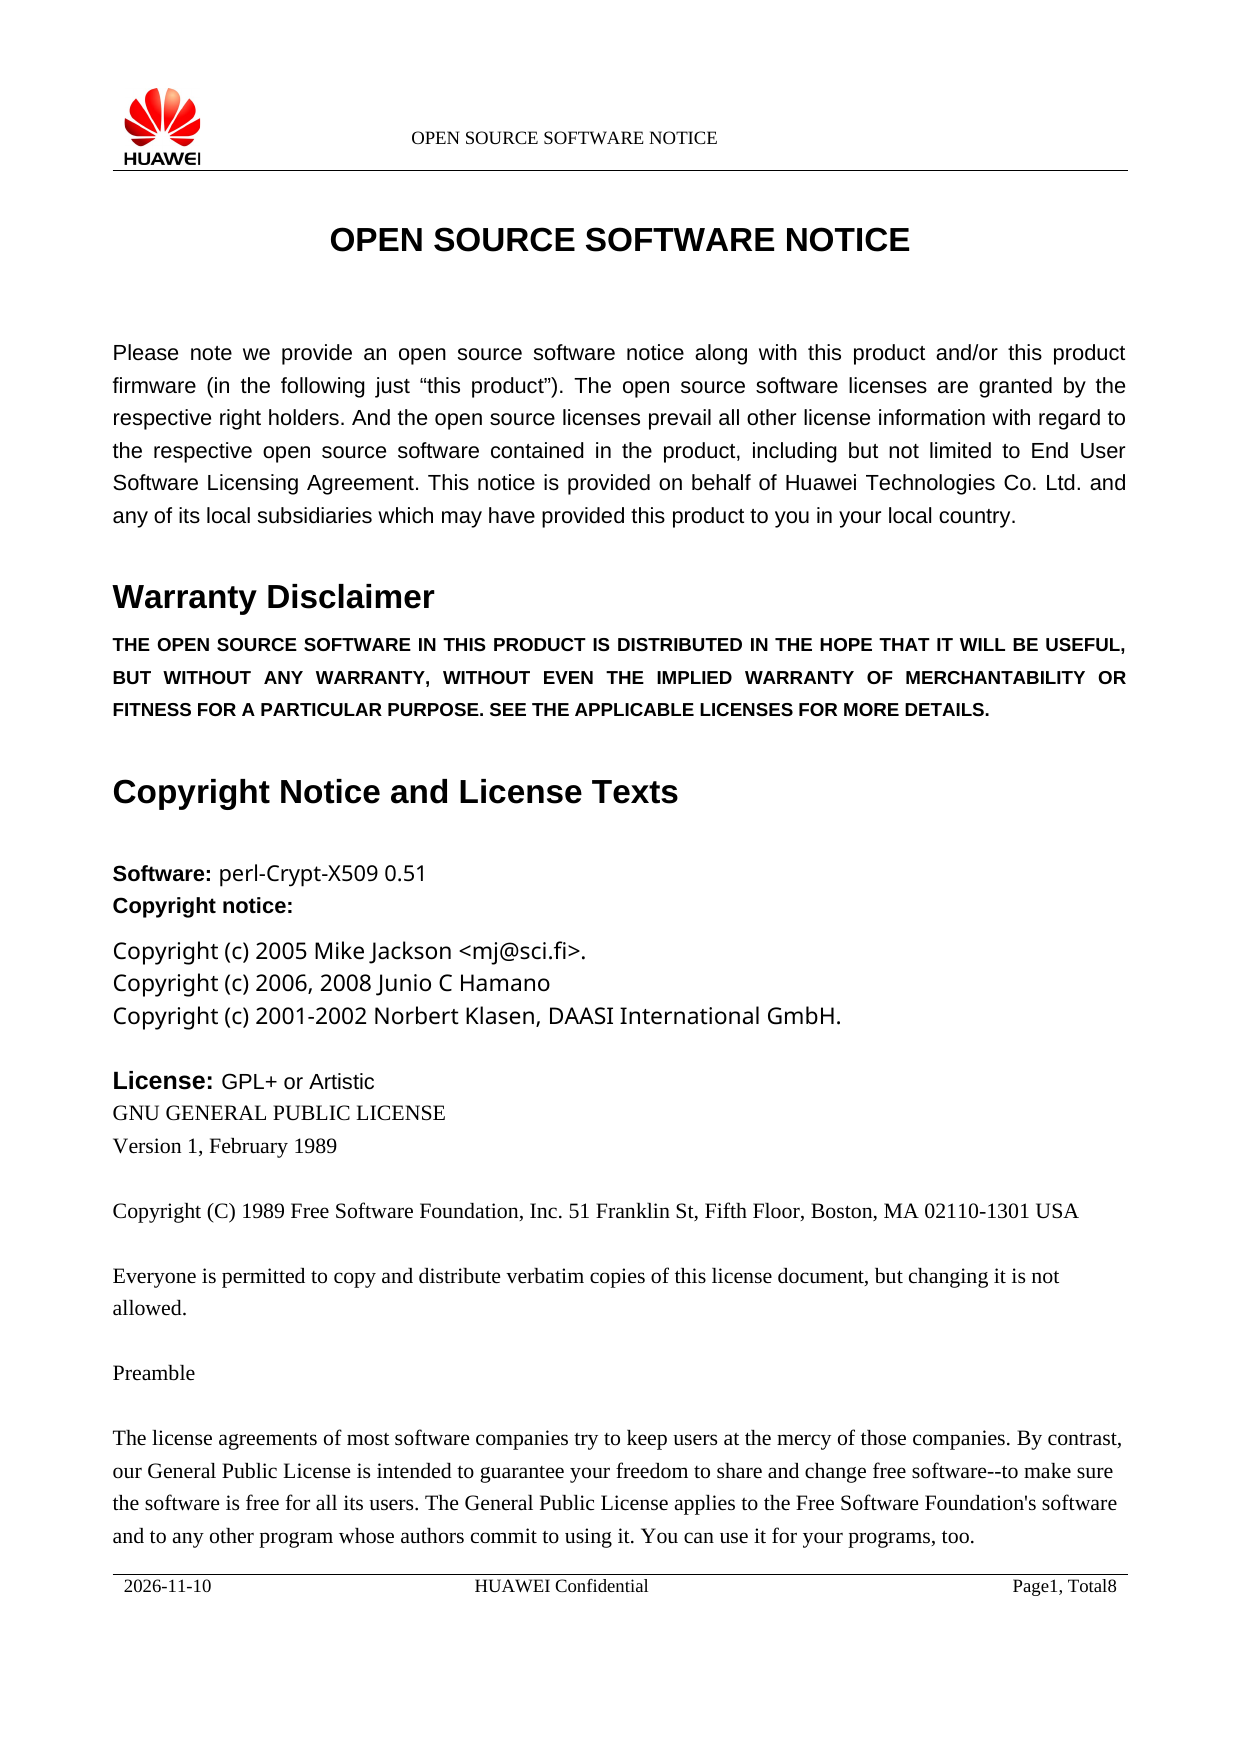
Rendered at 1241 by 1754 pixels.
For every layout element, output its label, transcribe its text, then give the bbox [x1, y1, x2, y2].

text License: GPL+ or Artistic [112, 1064, 1128, 1096]
text Copyright Notice and License Texts [112, 759, 1128, 824]
text Copyright (c) 2005 Mike Jackson <mj@sci.fi>. Copyright (c) 2006, 2008 Junio C Hamano Copyright (c) 2001-2002 Norbert Klasen, DAASI International GmbH. [112, 934, 1128, 1064]
title Software: perl-Crypt-X509 0.51 [112, 856, 1128, 889]
text Copyright notice: [112, 889, 1128, 921]
text Please note we provide an open source software notice along with this product and/or this product firmware (in the following just “this product”). The open source software licenses are granted by the respective right holders. And the open source licenses prevail all other license information with regard to the respective open source software contained in the product, including but not limited to End User Software Licensing Agreement. This notice is provided on behalf of Huawei Technologies Co. Ltd. and any of its local subsidiaries which may have provided this product to you in your local country. [112, 336, 1128, 531]
text The open source software in this product is distributed in the hope that it will be useful, but WITHOUT ANY WARRANTY, without even the implied warranty of MERCHANTABILITY or FITNESS FOR A PARTICULAR PURPOSE. See the applicable licenses for more details. [112, 629, 1128, 726]
text OPEN SOURCE SOFTWARE NOTICE [112, 206, 1128, 271]
picture [124, 88, 201, 165]
text Warranty Disclaimer [112, 564, 1128, 629]
